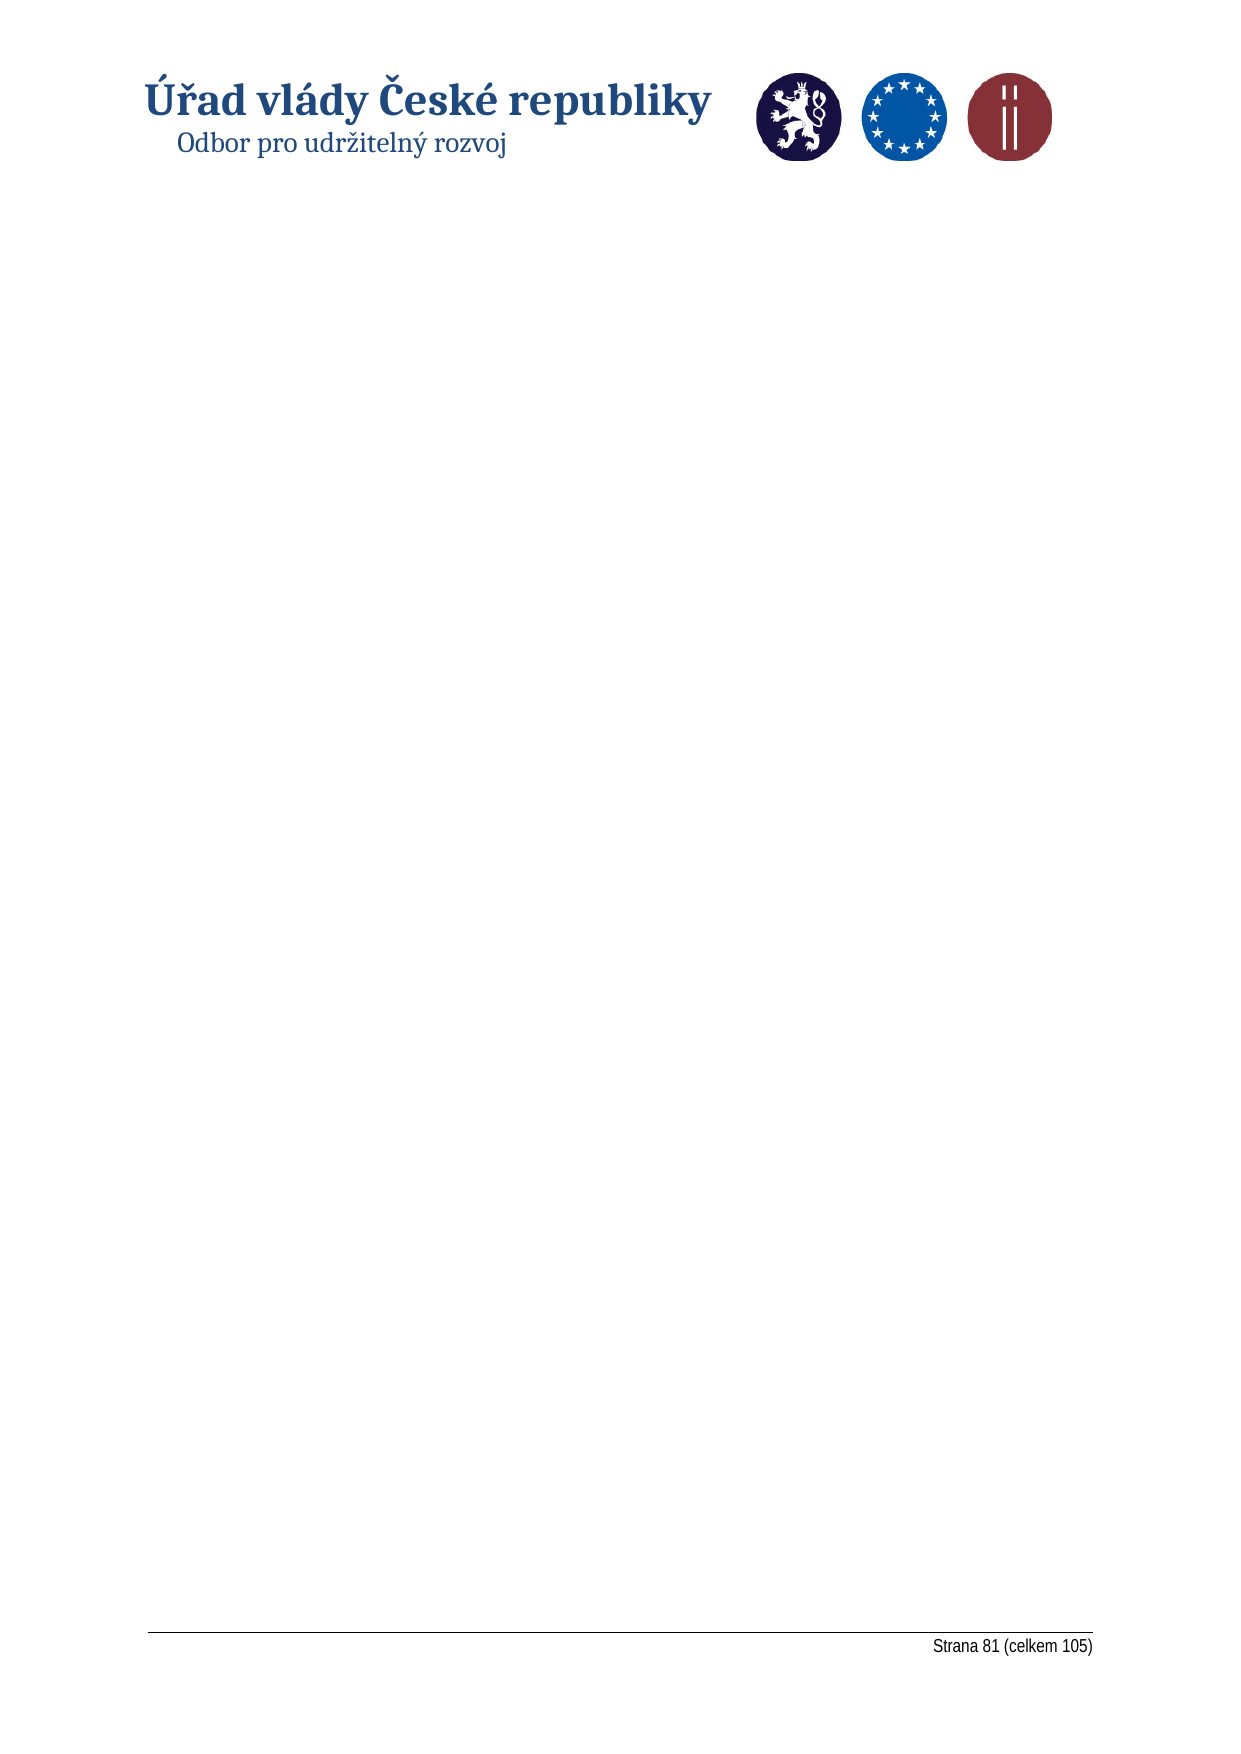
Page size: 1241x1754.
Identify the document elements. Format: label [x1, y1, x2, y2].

picture [756, 73, 1052, 161]
